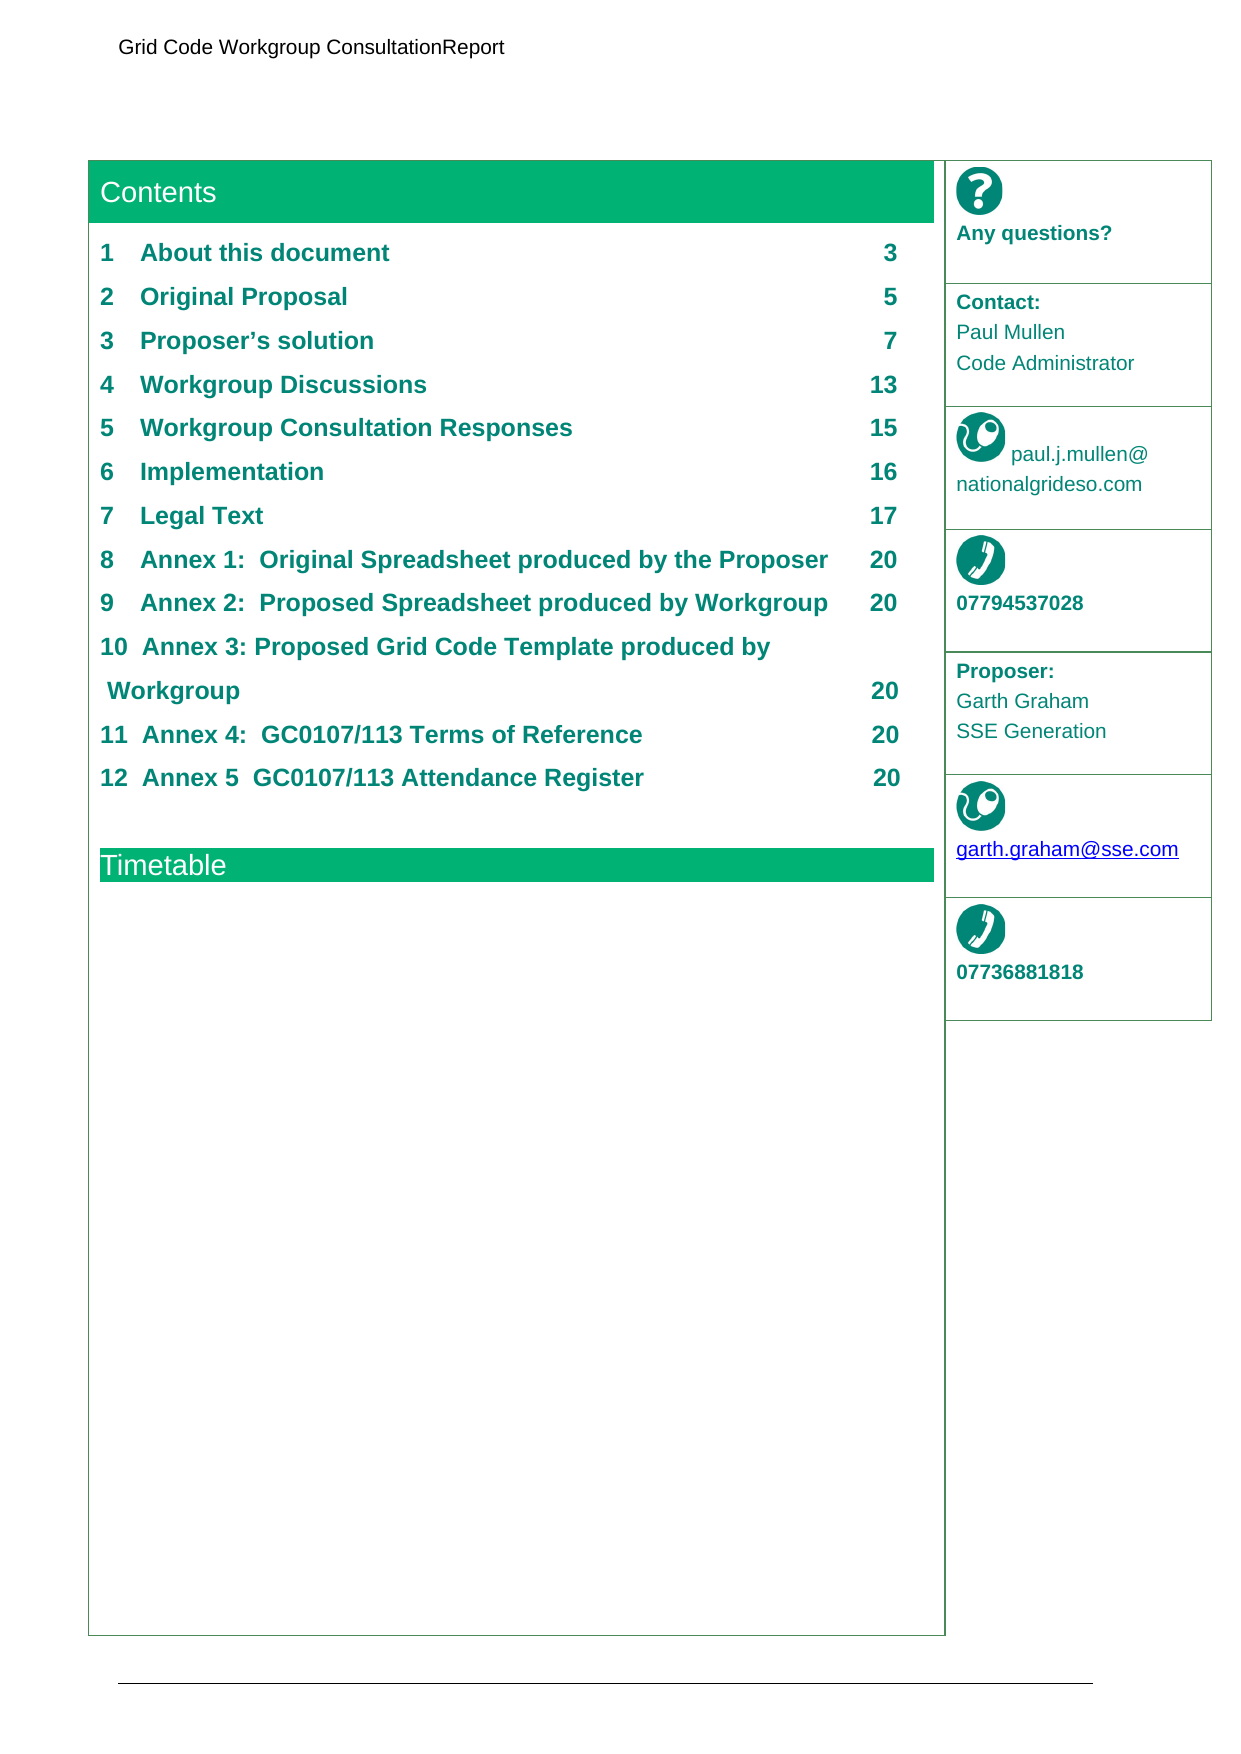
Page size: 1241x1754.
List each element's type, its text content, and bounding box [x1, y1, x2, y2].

table_cell paul.j.mullen@ nationalgrideso.com [946, 407, 1211, 528]
picture [956, 904, 1005, 954]
table_cell Proposer: Garth Graham SSE Generation [946, 653, 1211, 774]
picture [956, 781, 1005, 831]
table_cell garth.graham@sse.com [946, 775, 1211, 897]
table_header Any questions? [946, 161, 1211, 283]
picture [956, 535, 1005, 585]
table_cell 07736881818 [946, 898, 1211, 1020]
picture [956, 412, 1005, 462]
table_cell 07794537028 [946, 530, 1211, 651]
table_cell Contact: Paul Mullen Code Administrator [946, 284, 1211, 406]
table_header Contents 1 About this document 3 2 Original Proposal 5 3 Proposer’s solution 7 4 Workgroup Discussions 13 5 Workgroup Consultation 15 6 Implementation 16 7 Legal Text 17 8 Annex 1: Original Spreadsheet produced by the Proposer 20 9 Annex 2: Proposed Spreadsheet produced by Workgroup 20 10 Annex 3: Proposed Grid Code Template produced by Workgroup 20 11 Annex 4: GC0107/113 Terms of Reference 20 12 Annex 5 GC0107/113 Attendance Register 20 Timetable [89, 161, 944, 1635]
